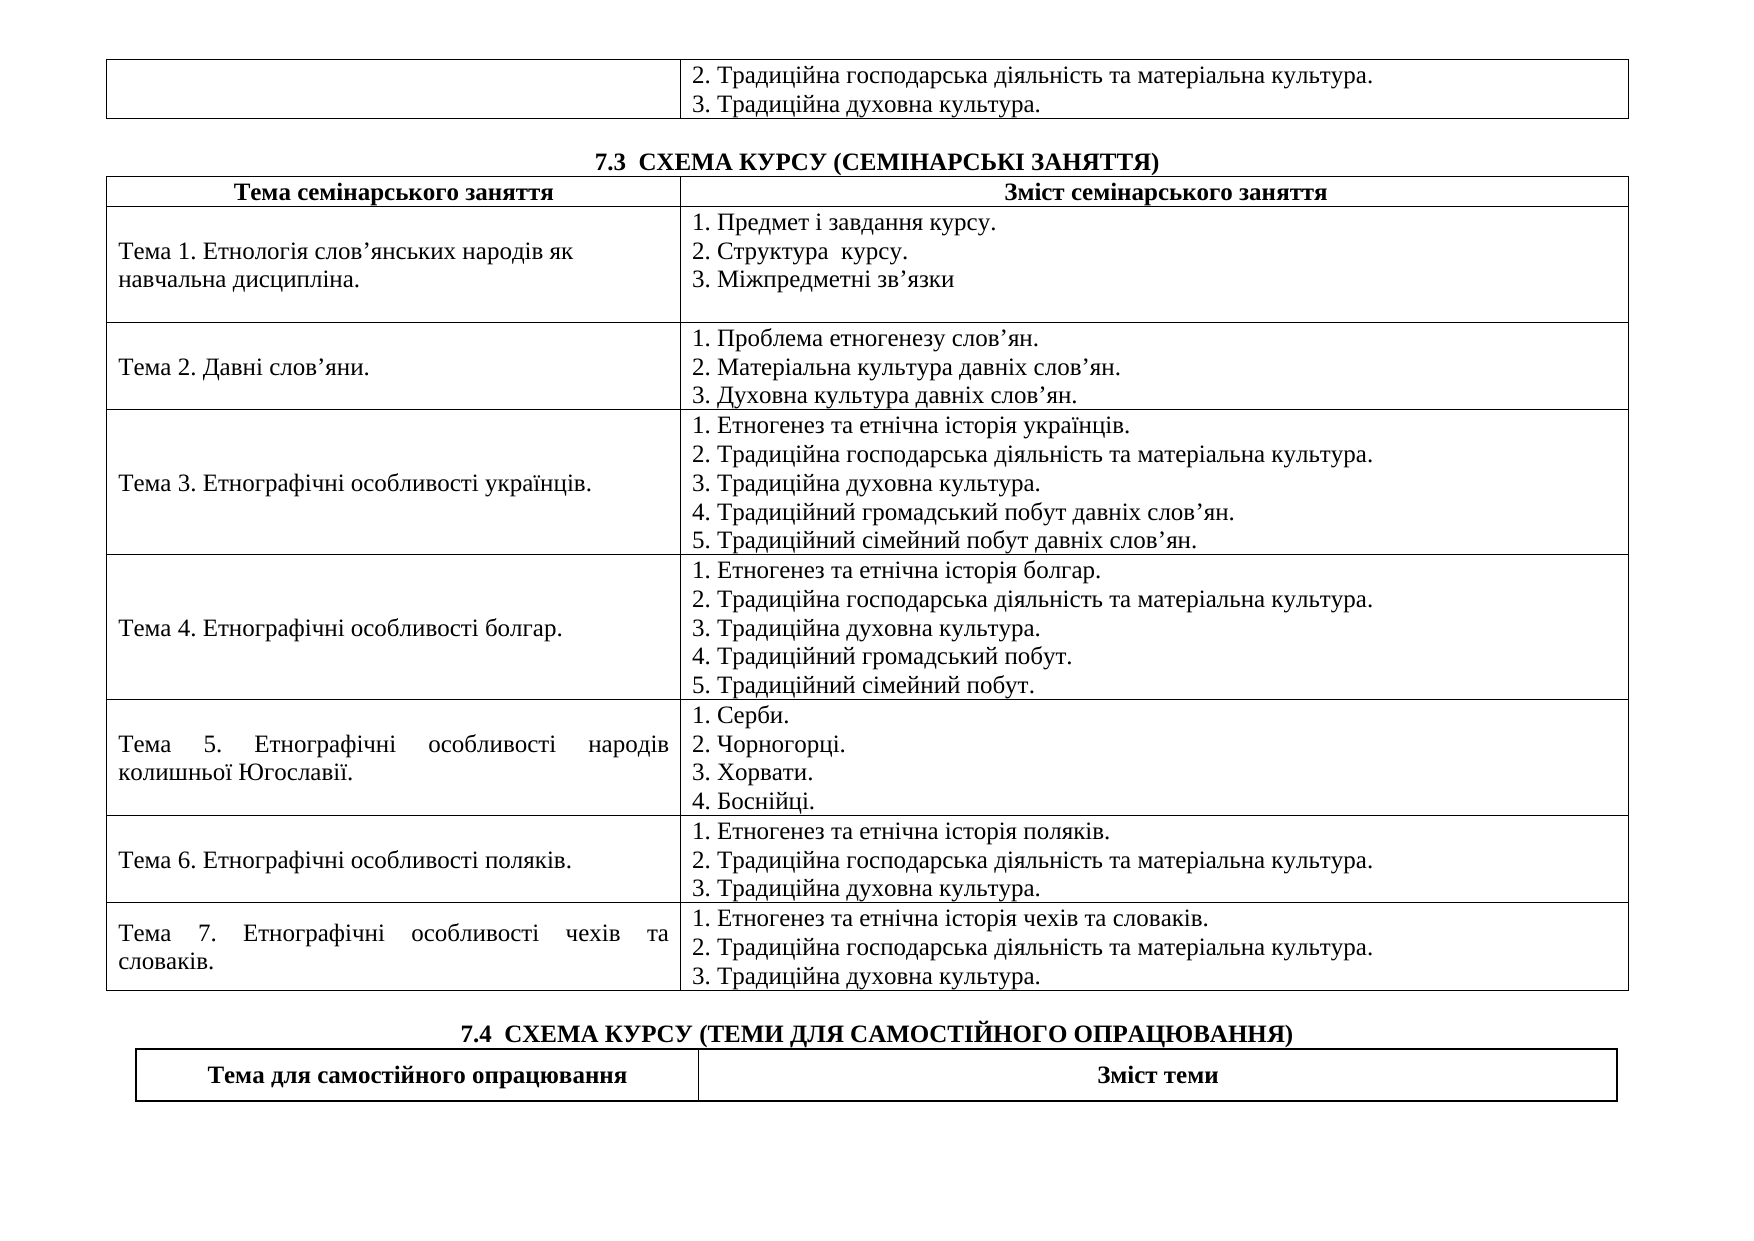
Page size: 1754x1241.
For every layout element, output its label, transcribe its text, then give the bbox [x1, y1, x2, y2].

table_header Зміст семінарського заняття [681, 177, 1628, 206]
table_header Тема для самостійного опрацювання [137, 1050, 698, 1100]
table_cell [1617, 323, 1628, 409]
table_header Зміст теми [699, 1050, 1616, 1100]
table_cell Тема 2. Давні слов’яни. [107, 323, 680, 409]
table_cell 1. Етногенез та етнічна історія болгар. 2. Традиційна господарська діяльність та матеріальна культура. 3. Традиційна духовна культура. 4. Традиційний громадський побут. 5. Традиційний сімейний побут. [681, 555, 1628, 699]
table_cell Тема 5. Етнографічні особливості народів колишньої Югославії. [107, 700, 680, 815]
table_cell Тема 1. Етнологія слов’янських народів як навчальна дисципліна. [107, 207, 680, 322]
table_cell Тема 7. Етнографічні особливості чехів та словаків. [107, 903, 680, 989]
table_cell Тема 4. Етнографічні особливості болгар. [107, 555, 680, 699]
text 7.4 Схема курсу (теми для самостійного опрацювання) [118, 1019, 1636, 1048]
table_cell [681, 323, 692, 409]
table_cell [681, 60, 1628, 118]
text 7.3 Схема курсу (СЕМІНАРСЬКІ заняття) [118, 147, 1636, 176]
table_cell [107, 60, 680, 118]
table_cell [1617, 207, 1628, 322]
table_header Тема семінарського заняття [107, 177, 680, 206]
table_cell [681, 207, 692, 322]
table_cell Тема 6. Етнографічні особливості поляків. [107, 816, 680, 902]
table_cell Тема 3. Етнографічні особливості українців. [107, 410, 680, 554]
table_cell 1. Серби. 2. Чорногорці. 3. Хорвати. 4. Боснійці. [681, 700, 1628, 815]
table_cell 1. Етногенез та етнічна історія поляків. 2. Традиційна господарська діяльність та матеріальна культура. 3. Традиційна духовна культура. [681, 816, 1628, 902]
table_cell 1. Етногенез та етнічна історія чехів та словаків. 2. Традиційна господарська діяльність та матеріальна культура. 3. Традиційна духовна культура. [681, 903, 1628, 989]
table_cell 1. Етногенез та етнічна історія українців. 2. Традиційна господарська діяльність та матеріальна культура. 3. Традиційна духовна культура. 4. Традиційний громадський побут давніх слов’ян. 5. Традиційний сімейний побут давніх слов’ян. [681, 410, 1628, 554]
